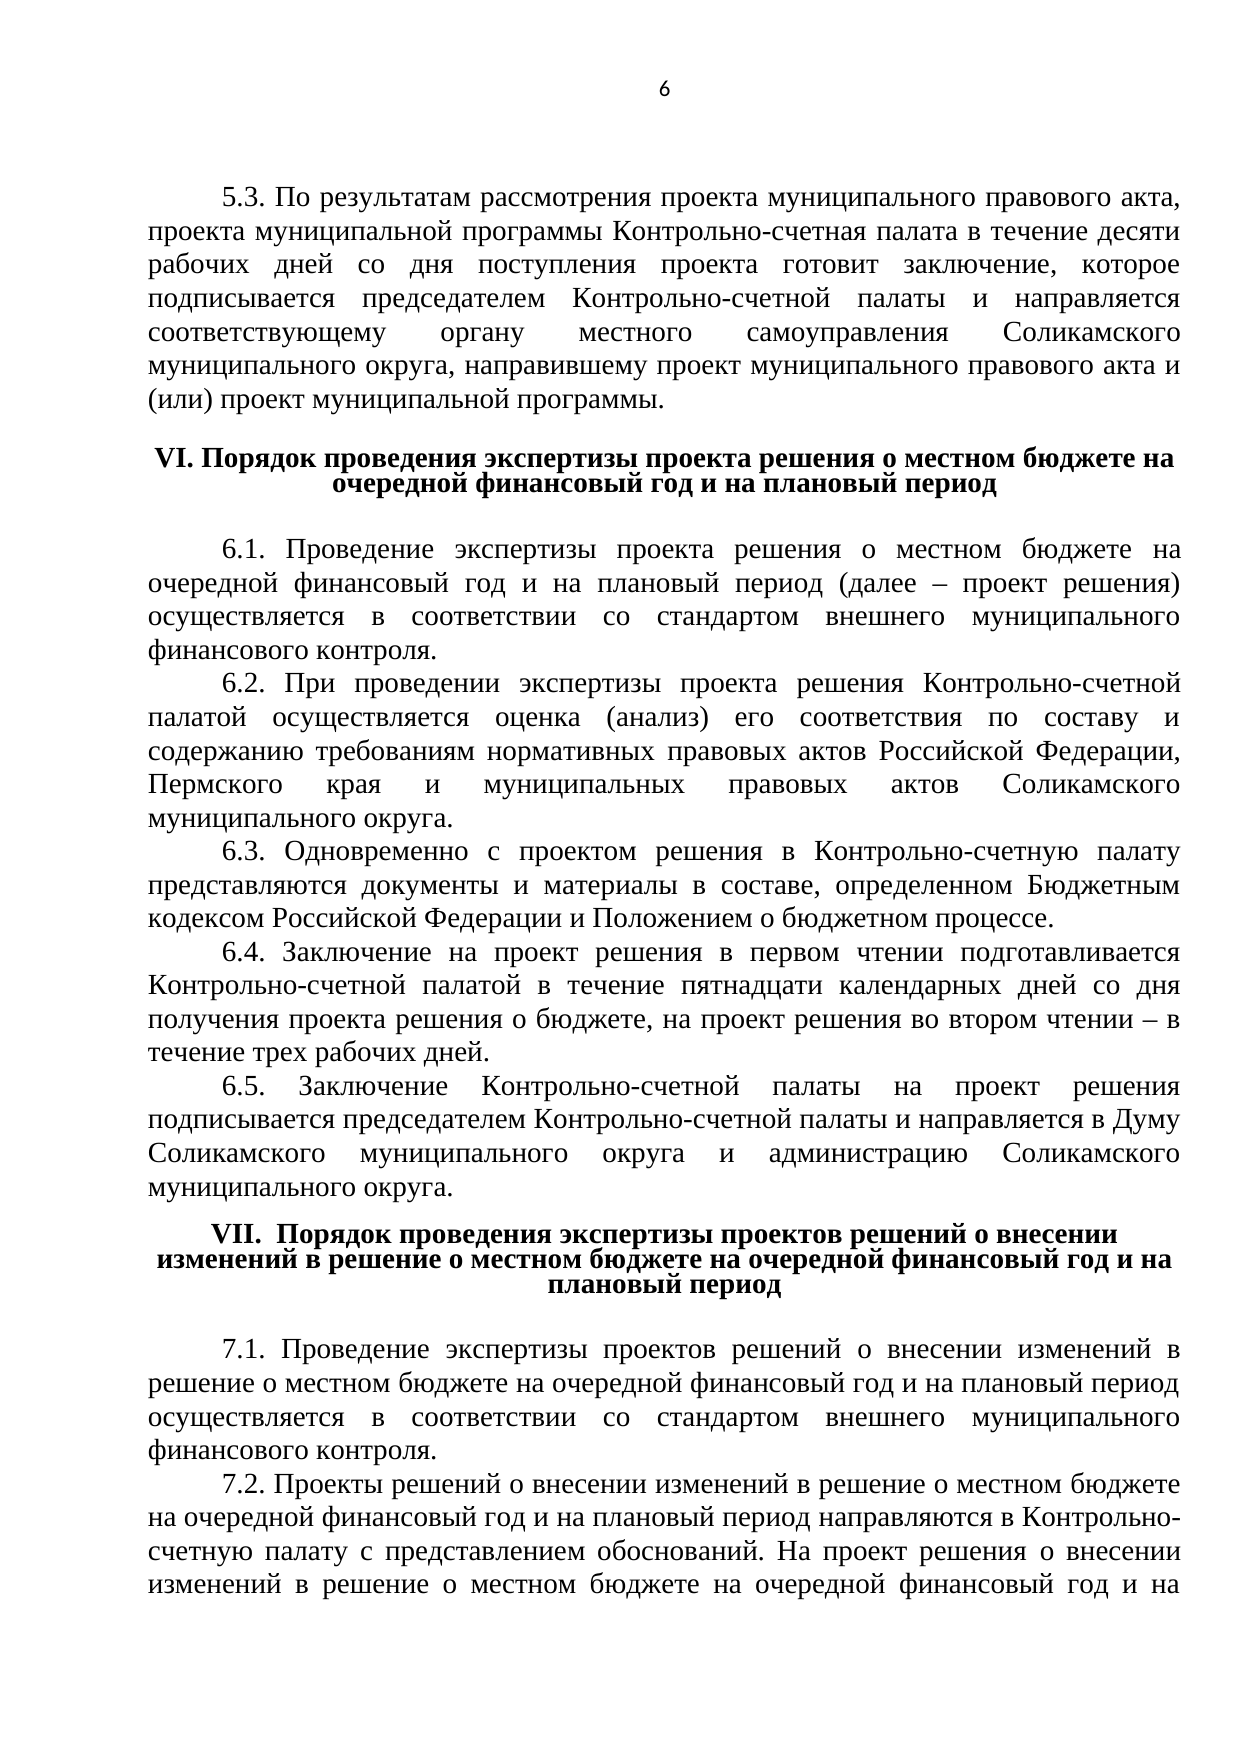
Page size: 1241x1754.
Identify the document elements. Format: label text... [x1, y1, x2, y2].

text 5.3. По результатам рассмотрения проекта муниципального правового акта, проекта муниципальной программы Контрольно-счетная палата в течение десяти рабочих дней со дня поступления проекта готовит заключение, которое подписывается председателем Контрольно-счетной палаты и направляется соответствующему органу местного самоуправления Соликамского муниципального округа, направившему проект муниципального правового акта и (или) проект муниципальной программы. [148, 179, 1181, 414]
text 6.1. Проведение экспертизы проекта решения о местном бюджете на очередной финансовый год и на плановый период (далее – проект решения) осуществляется в соответствии со стандартом внешнего муниципального финансового контроля. [148, 531, 1181, 666]
text 7.1. Проведение экспертизы проектов решений о внесении изменений в решение о местном бюджете на очередной финансовый год и на плановый период осуществляется в соответствии со стандартом внешнего муниципального финансового контроля. [148, 1332, 1181, 1466]
text 6.5. Заключение Контрольно-счетной палаты на проект решения подписывается председателем Контрольно-счетной палаты и направляется в Думу Соликамского муниципального округа и администрацию Соликамского муниципального округа. [148, 1068, 1181, 1202]
text 6.4. Заключение на проект решения в первом чтении подготавливается Контрольно-счетной палатой в течение пятнадцати календарных дней со дня получения проекта решения о бюджете, на проект решения во втором чтении – в течение трех рабочих дней. [148, 934, 1181, 1068]
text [148, 1466, 1181, 1600]
text 6.3. Одновременно с проектом решения в Контрольно-счетную палату представляются документы и материалы в составе, определенном Бюджетным кодексом Российской Федерации и Положением о бюджетном процессе. [148, 833, 1181, 934]
text VI. Порядок проведения экспертизы проекта решения о местном бюджете на очередной финансовый год и на плановый период [148, 448, 1181, 498]
text VII. Порядок проведения экспертизы проектов решений о внесении изменений в решение о местном бюджете на очередной финансовый год и на плановый период [148, 1223, 1181, 1298]
text 6.2. При проведении экспертизы проекта решения Контрольно-счетной палатой осуществляется оценка (анализ) его соответствия по составу и содержанию требованиям нормативных правовых актов Российской Федерации, Пермского края и муниципальных правовых актов Соликамского муниципального округа. [148, 666, 1181, 833]
